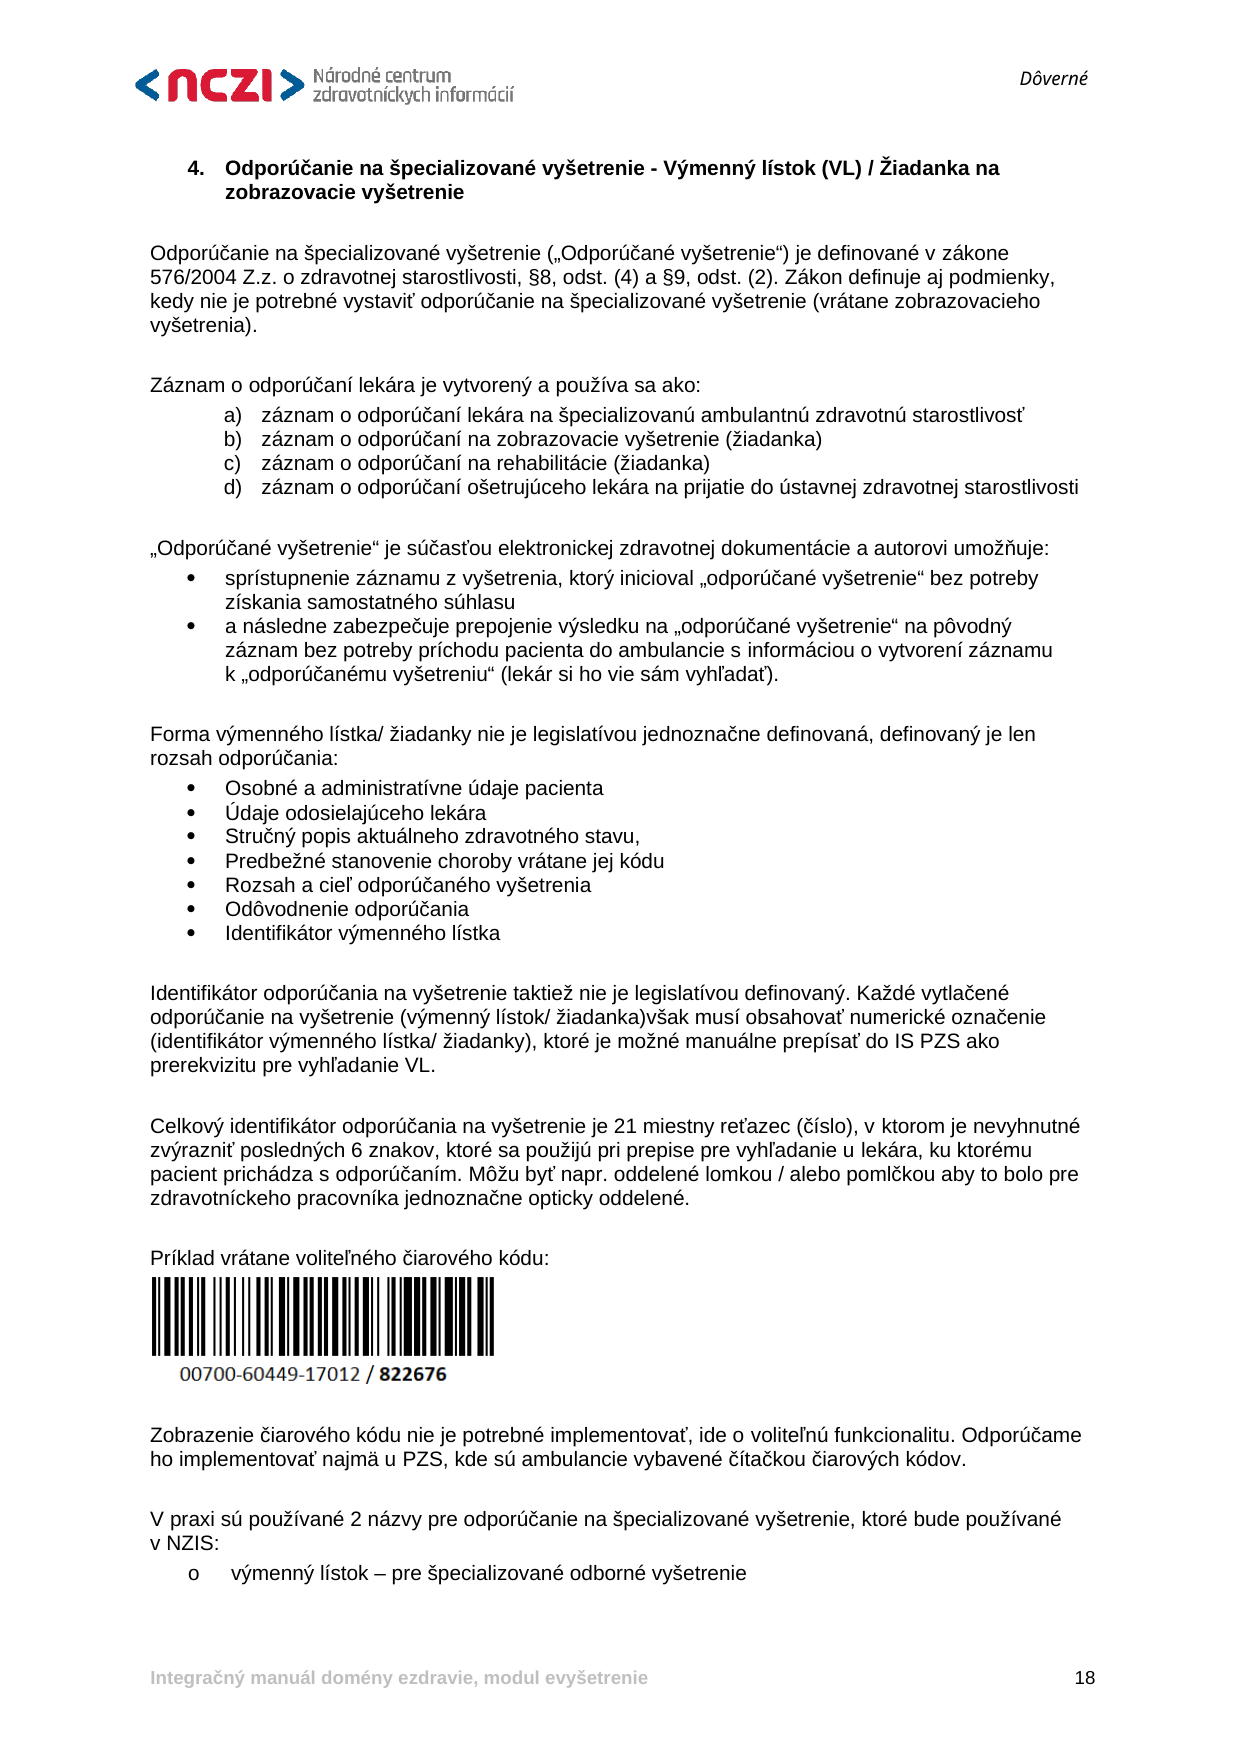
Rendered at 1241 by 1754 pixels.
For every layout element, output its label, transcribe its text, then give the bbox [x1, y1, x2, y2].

list Stručný popis aktuálneho zdravotného stavu, [187, 824, 1090, 848]
list Odôvodnenie odporúčania [187, 897, 1090, 921]
text Zobrazenie čiarového kódu nie je potrebné implementovať, ide o voliteľnú funkcionalitu. Odporúčame ho implementovať najmä u PZS, kde sú ambulancie vybavené čítačkou čiarových kódov. [150, 1423, 1090, 1471]
text Príklad vrátane voliteľného čiarového kódu: [150, 1246, 1090, 1270]
list výmenný lístok – pre špecializované odborné vyšetrenie [187, 1561, 1090, 1587]
text Identifikátor odporúčania na vyšetrenie taktiež nie je legislatívou definovaný. Každé vytlačené odporúčanie na vyšetrenie (výmenný lístok/ žiadanka)však musí obsahovať numerické označenie (identifikátor výmenného lístka/ žiadanky), ktoré je možné manuálne prepísať do IS PZS ako prerekvizitu pre vyhľadanie VL. [150, 981, 1090, 1077]
list a následne zabezpečuje prepojenie výsledku na „odporúčané vyšetrenie“ na pôvodný záznam bez potreby príchodu pacienta do ambulancie s informáciou o vytvorení záznamu k „odporúčanému vyšetreniu“ (lekár si ho vie sám vyhľadať). [187, 614, 1090, 686]
list Identifikátor výmenného lístka [187, 921, 1090, 945]
text Odporúčanie na špecializované vyšetrenie („Odporúčané vyšetrenie“) je definované v zákone 576/2004 Z.z. o zdravotnej starostlivosti, §8, odst. (4) a §9, odst. (2). Zákon definuje aj podmienky, kedy nie je potrebné vystaviť odporúčanie na špecializované vyšetrenie (vrátane zobrazovacieho vyšetrenia). [150, 241, 1090, 336]
text Záznam o odporúčaní lekára je vytvorený a používa sa ako: [150, 373, 1090, 397]
text Celkový identifikátor odporúčania na vyšetrenie je 21 miestny reťazec (číslo), v ktorom je nevyhnutné zvýrazniť posledných 6 znakov, ktoré sa použijú pri prepise pre vyhľadanie u lekára, ku ktorému pacient prichádza s odporúčaním. Môžu byť napr. oddelené lomkou / alebo pomlčkou aby to bolo pre zdravotníckeho pracovníka jednoznačne opticky oddelené. [150, 1113, 1090, 1209]
list sprístupnenie záznamu z vyšetrenia, ktorý inicioval „odporúčané vyšetrenie“ bez potreby získania samostatného súhlasu [187, 566, 1090, 614]
list Rozsah a cieľ odporúčaného vyšetrenia [187, 872, 1090, 897]
list Predbežné stanovenie choroby vrátane jej kódu [187, 848, 1090, 872]
list záznam o odporúčaní ošetrujúceho lekára na prijatie do ústavnej zdravotnej starostlivosti [224, 475, 1090, 499]
list záznam o odporúčaní lekára na špecializovanú ambulantnú zdravotnú starostlivosť [224, 403, 1090, 427]
list Osobné a administratívne údaje pacienta [187, 776, 1090, 800]
list Údaje odosielajúceho lekára [187, 800, 1090, 824]
list záznam o odporúčaní na rehabilitácie (žiadanka) [224, 451, 1090, 475]
text V praxi sú používané 2 názvy pre odporúčanie na špecializované vyšetrenie, ktoré bude používané v NZIS: [150, 1507, 1090, 1555]
picture [123, 53, 526, 118]
text Forma výmenného lístka/ žiadanky nie je legislatívou jednoznačne definovaná, definovaný je len rozsah odporúčania: [150, 722, 1090, 770]
list záznam o odporúčaní na zobrazovacie vyšetrenie (žiadanka) [224, 427, 1090, 451]
picture [150, 1276, 501, 1387]
text „Odporúčané vyšetrenie“ je súčasťou elektronickej zdravotnej dokumentácie a autorovi umožňuje: [150, 535, 1090, 559]
list Odporúčanie na špecializované vyšetrenie - Výmenný lístok (VL) / Žiadanka na zobrazovacie vyšetrenie [187, 156, 1090, 204]
